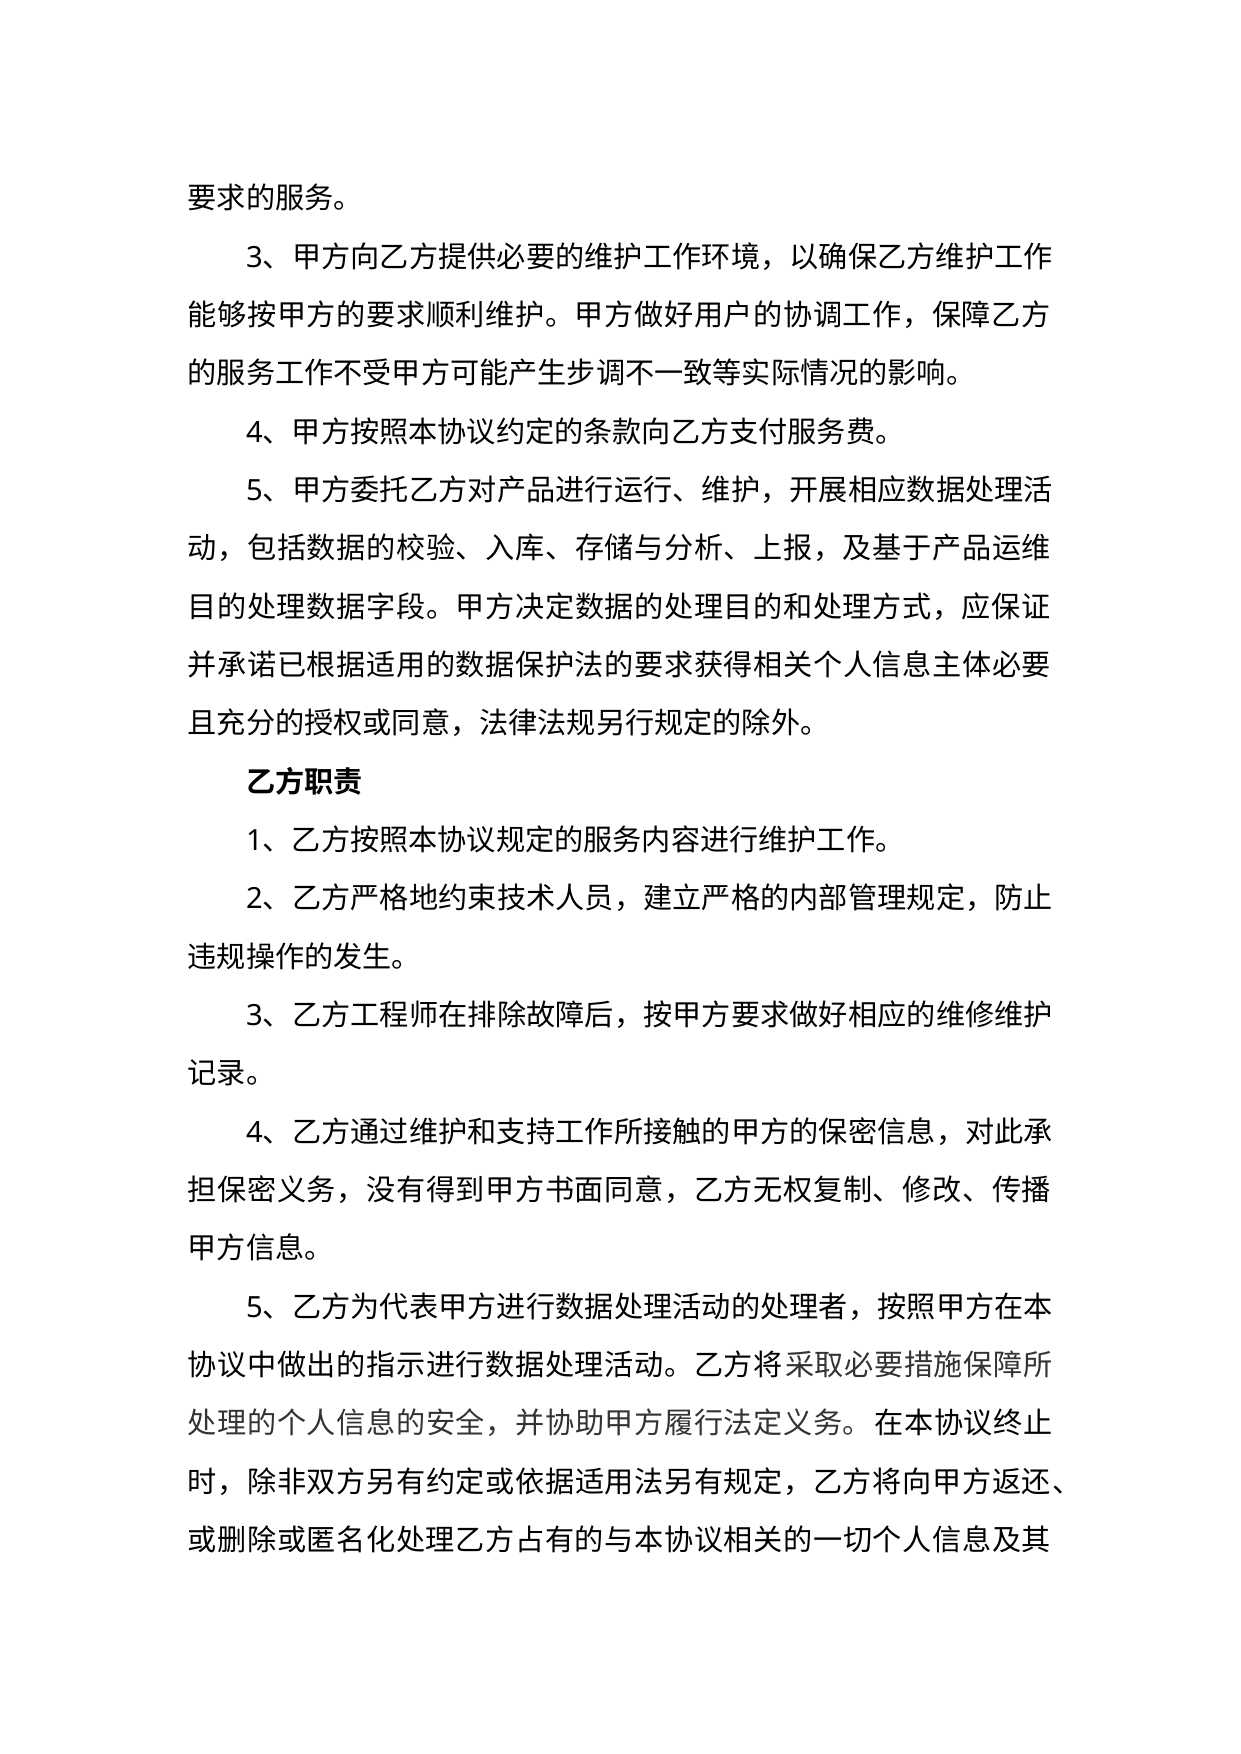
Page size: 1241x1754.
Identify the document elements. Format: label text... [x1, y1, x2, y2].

text 5、甲方委托乙方对产品进行运行、维护，开展相应数据处理活动，包括数据的校验、入库、存储与分析、上报，及基于产品运维目的处理数据字段。甲方决定数据的处理目的和处理方式，应保证并承诺已根据适用的数据保护法的要求获得相关个人信息主体必要且充分的授权或同意，法律法规另行规定的除外。 [187, 454, 1053, 745]
text 3、乙方工程师在排除故障后，按甲方要求做好相应的维修维护记录。 [187, 979, 1053, 1095]
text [187, 1270, 1053, 1562]
text 3、甲方向乙方提供必要的维护工作环境，以确保乙方维护工作能够按甲方的要求顺利维护。甲方做好用户的协调工作，保障乙方的服务工作不受甲方可能产生步调不一致等实际情况的影响。 [187, 220, 1053, 395]
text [187, 162, 1053, 220]
text 乙方职责 [187, 745, 1053, 804]
text 1、乙方按照本协议规定的服务内容进行维护工作。 [187, 804, 1053, 862]
text 4、甲方按照本协议约定的条款向乙方支付服务费。 [187, 395, 1053, 454]
text 4、乙方通过维护和支持工作所接触的甲方的保密信息，对此承担保密义务，没有得到甲方书面同意，乙方无权复制、修改、传播甲方信息。 [187, 1095, 1053, 1270]
text 2、乙方严格地约束技术人员，建立严格的内部管理规定，防止违规操作的发生。 [187, 862, 1053, 979]
